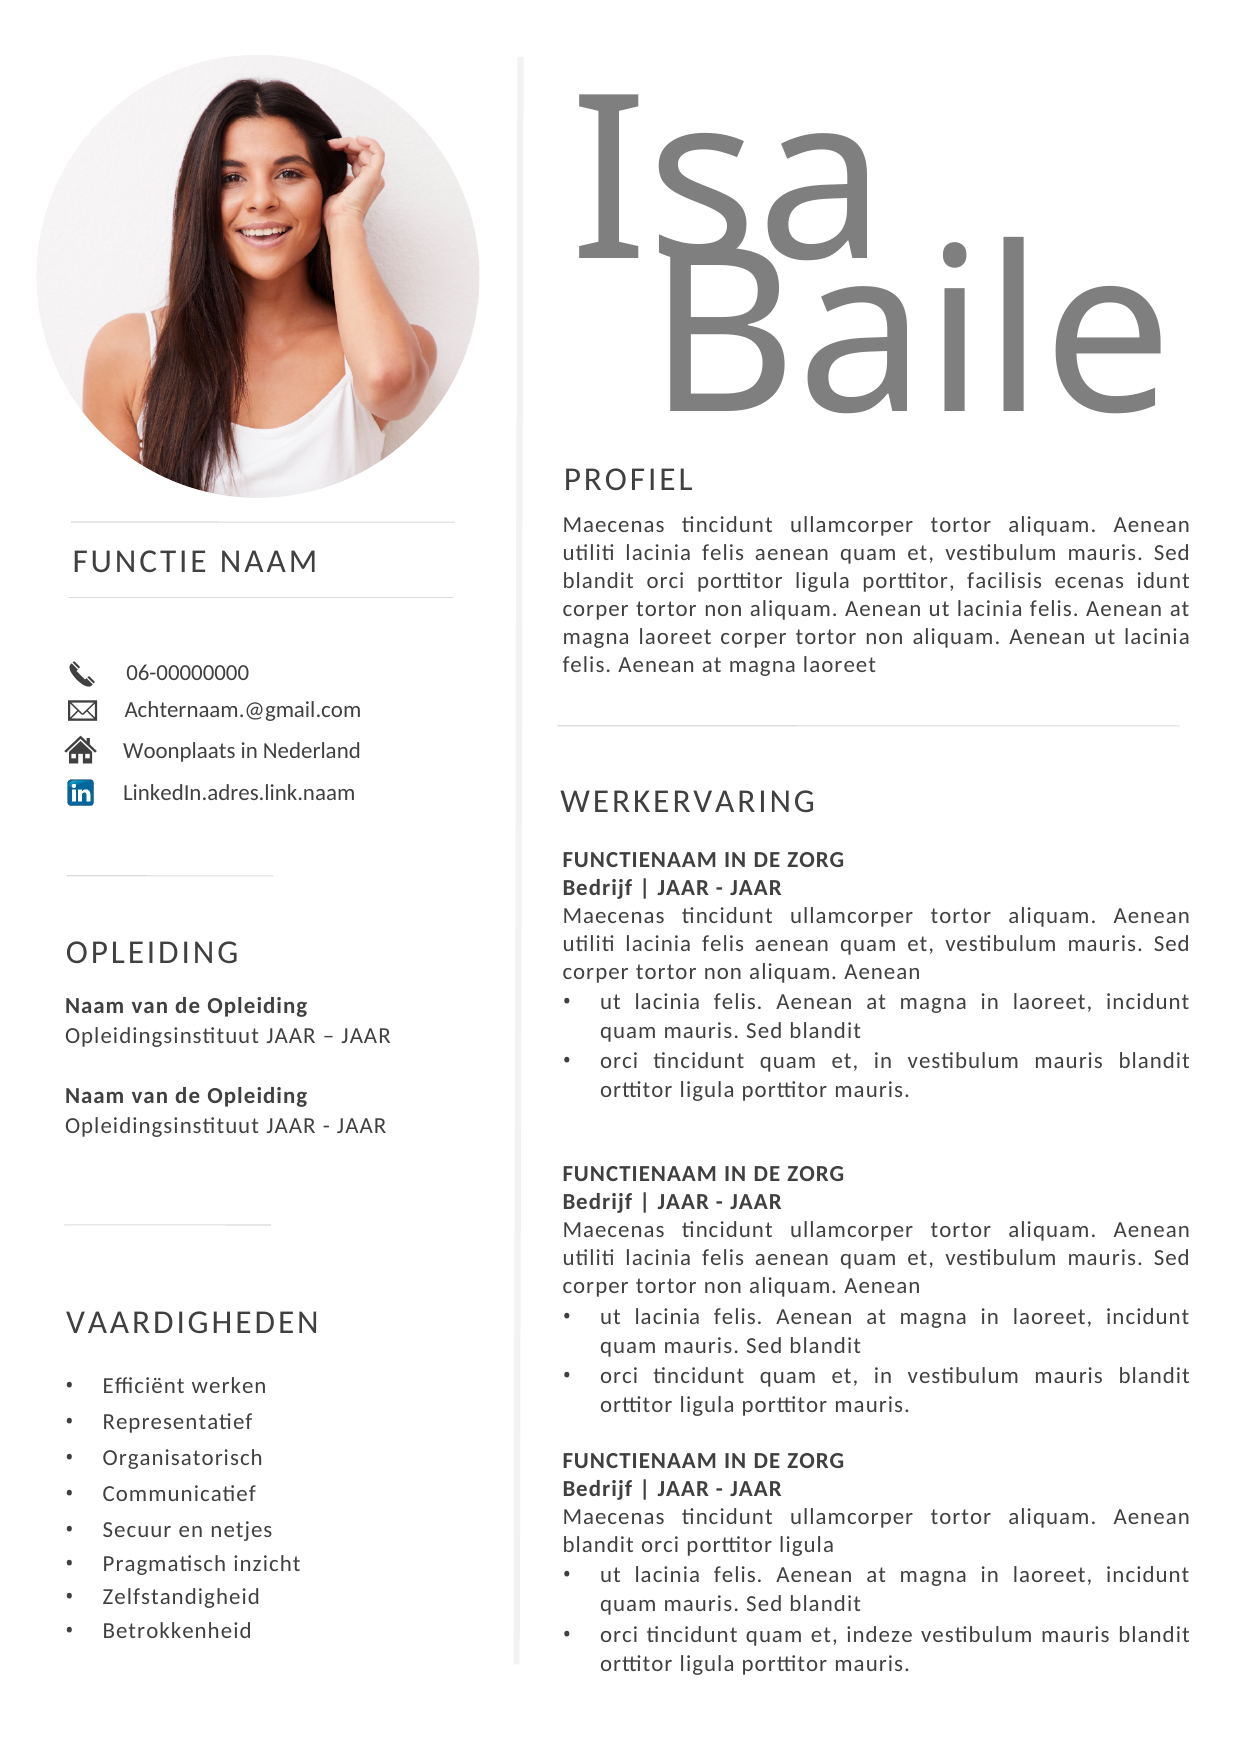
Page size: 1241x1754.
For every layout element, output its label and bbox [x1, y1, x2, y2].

picture [65, 693, 100, 728]
picture [62, 731, 99, 768]
picture [79, 790, 90, 801]
picture [36, 54, 480, 498]
picture [67, 659, 97, 689]
